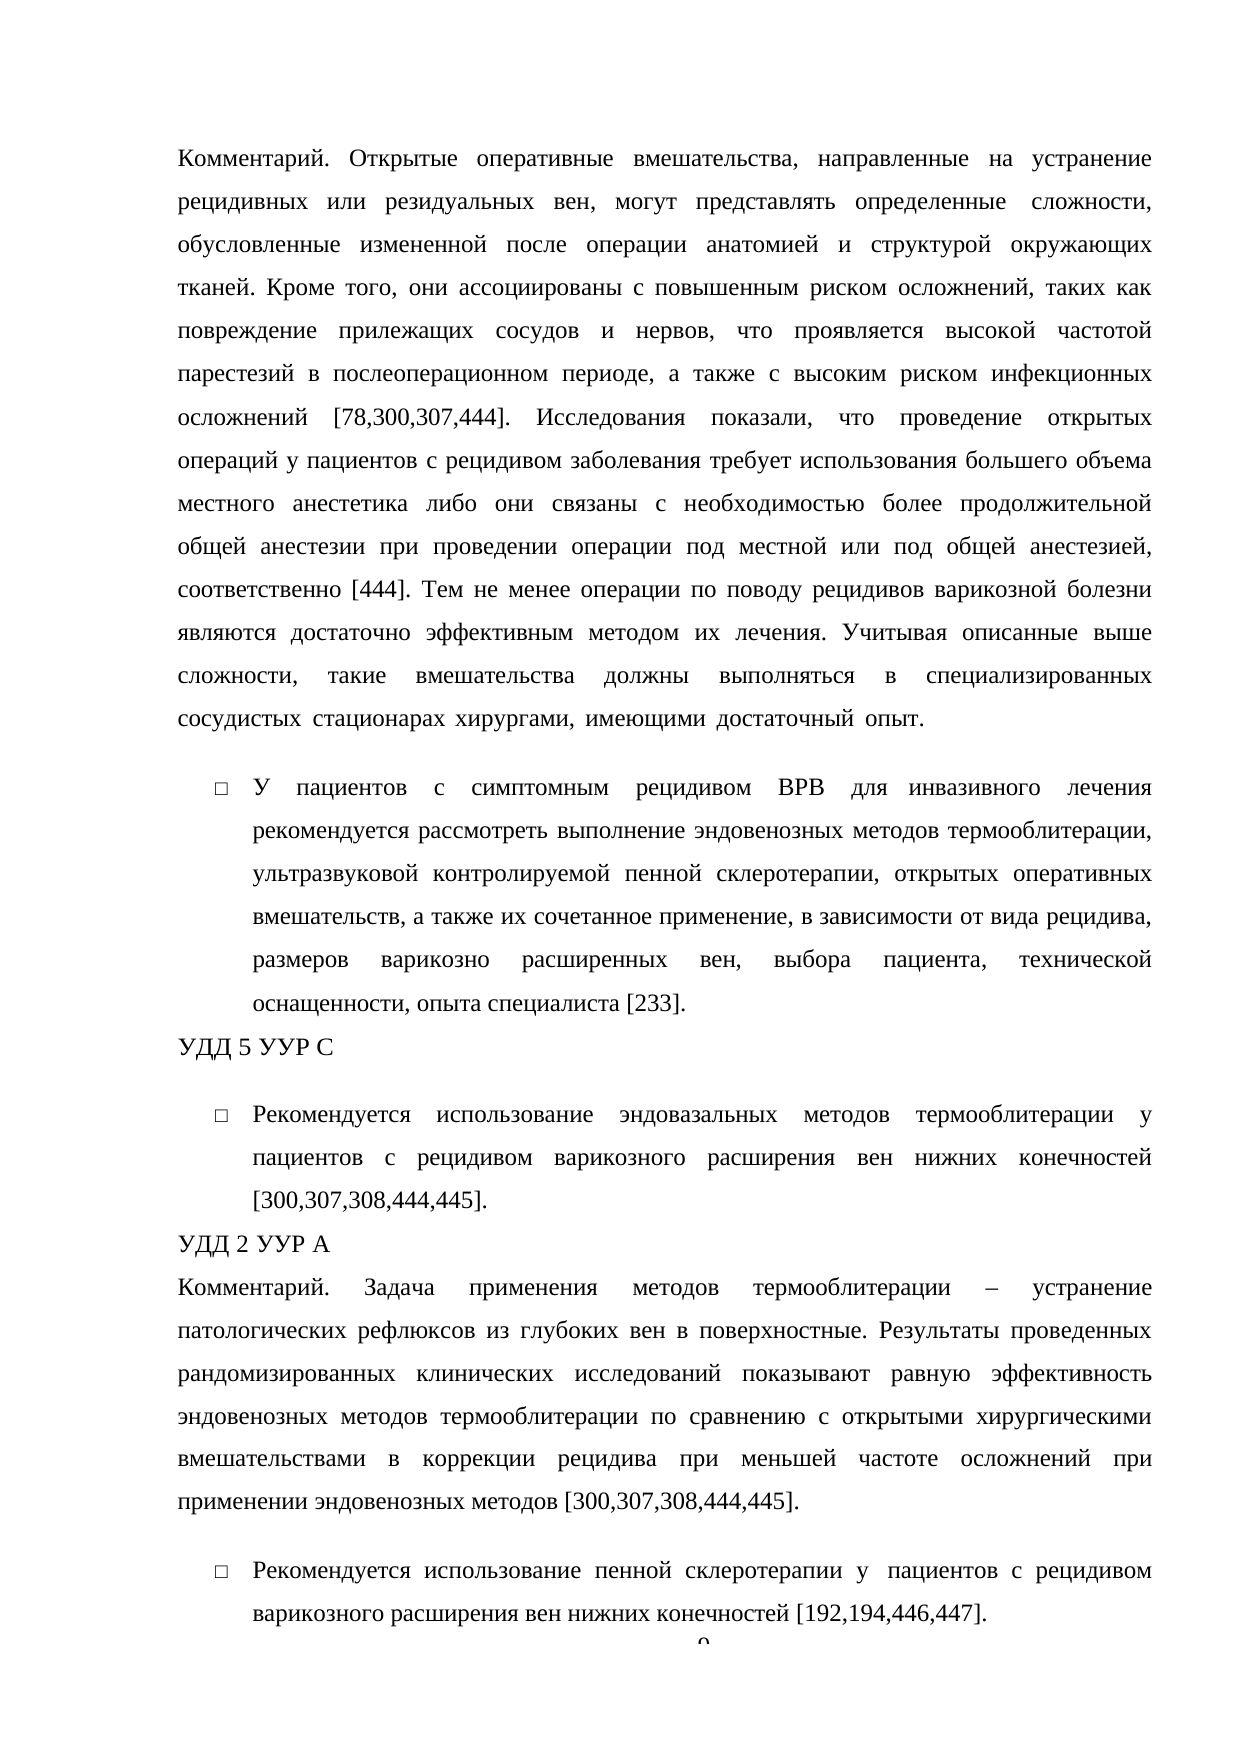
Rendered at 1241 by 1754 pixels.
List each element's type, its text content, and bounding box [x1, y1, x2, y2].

text Комментарий. Открытые оперативные вмешательства, направленные на устранение рецидивных или резидуальных вен, могут представлять определенные сложности, обусловленные измененной после операции анатомией и структурой окружающих тканей. Кроме того, они ассоциированы с повышенным риском осложнений, таких как повреждение прилежащих сосудов и нервов, что проявляется высокой частотой парестезий в послеоперационном периоде, а также с высоким риском инфекционных осложнений [78,300,307,444]. Исследования показали, что проведение открытых операций у пациентов с рецидивом заболевания требует использования большего объема местного анестетика либо они связаны с необходимостью более продолжительной общей анестезии при проведении операции под местной или под общей анестезией, соответственно [444]. Тем не менее операции по поводу рецидивов варикозной болезни являются достаточно эффективным методом их лечения. Учитывая описанные выше сложности, такие вмешательства должны выполняться в специализированных сосудистых стационарах хирургами, имеющими достаточный опыт. [177, 143, 1152, 732]
text УДД 2 УУР A [177, 1229, 1163, 1258]
text УДД 5 УУР С [177, 1032, 1163, 1060]
list Рекомендуется использование пенной склеротерапии у пациентов с рецидивом варикозного расширения вен нижних конечностей [192,194,446,447]. [215, 1555, 1152, 1626]
list Рекомендуется использование эндовазальных методов термооблитерации у пациентов с рецидивом варикозного расширения вен нижних конечностей [300,307,308,444,445]. [215, 1099, 1152, 1214]
list У пациентов с симптомным рецидивом ВРВ для инвазивного лечения рекомендуется рассмотреть выполнение эндовенозных методов термооблитерации, ультразвуковой контролируемой пенной склеротерапии, открытых оперативных вмешательств, а также их сочетанное применение, в зависимости от вида рецидива, размеров варикозно расширенных вен, выбора пациента, технической оснащенности, опыта специалиста [233]. [215, 772, 1152, 1016]
text Комментарий. Задача применения методов термооблитерации – устранение патологических рефлюксов из глубоких вен в поверхностные. Результаты проведенных рандомизированных клинических исследований показывают равную эффективность эндовенозных методов термооблитерации по сравнению с открытыми хирургическими вмешательствами в коррекции рецидива при меньшей частоте осложнений при применении эндовенозных методов [300,307,308,444,445]. [177, 1272, 1152, 1515]
